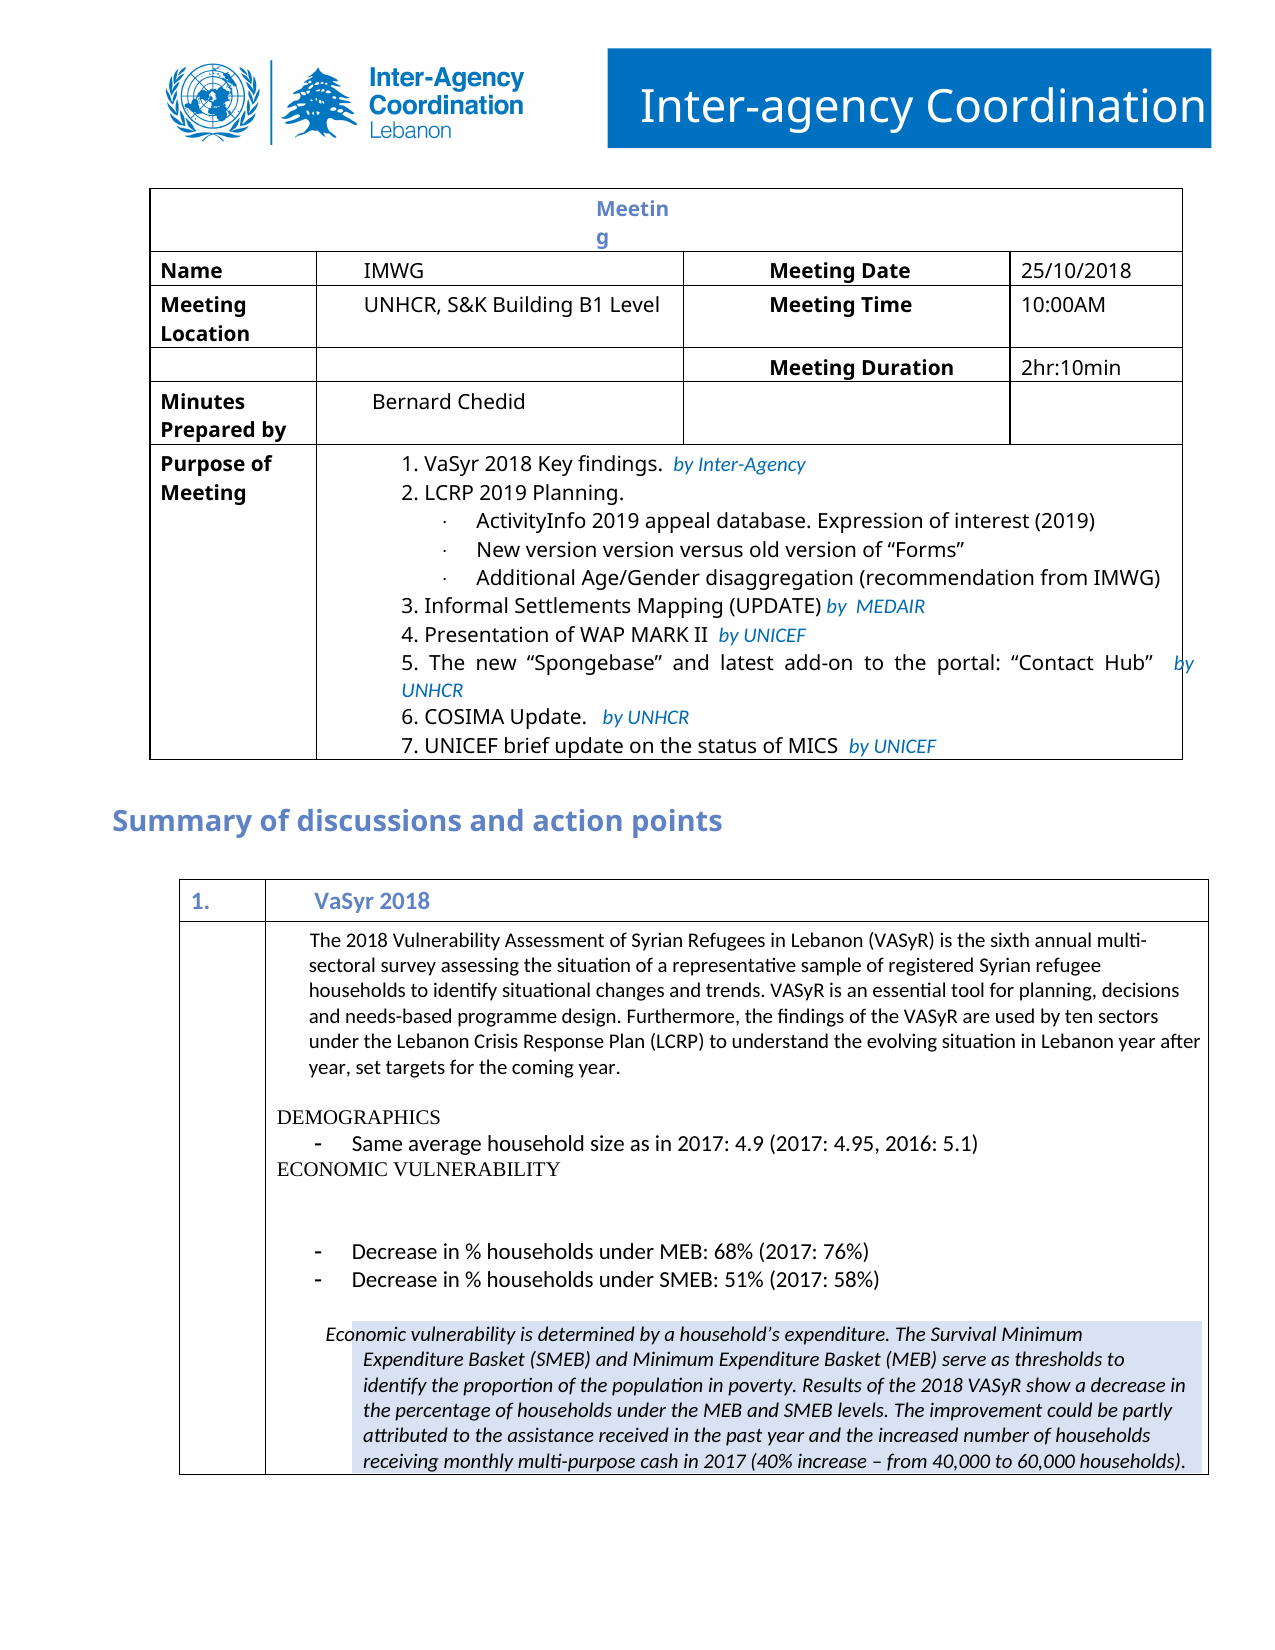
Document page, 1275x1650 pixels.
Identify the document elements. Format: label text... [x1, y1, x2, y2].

table_cell [1011, 382, 1182, 444]
table_header [1010, 189, 1182, 251]
table_cell 2hr:10min [1011, 348, 1182, 381]
table_cell 25/10/2018 [1011, 252, 1182, 285]
table_cell Minutes Prepared by [151, 382, 316, 444]
text Summary of discussions and action points [112, 800, 1121, 839]
table_cell Meeting Duration [684, 348, 1009, 381]
table_cell Bernard Chedid [317, 382, 683, 444]
table_cell [151, 348, 316, 381]
table_cell IMWG [317, 252, 683, 285]
picture [159, 43, 535, 150]
table_header VaSyr 2018 [266, 880, 1208, 921]
table_cell [317, 348, 683, 381]
table_cell Meeting Time [684, 286, 1009, 347]
table_cell Meeting Location [151, 286, 316, 347]
table_cell [684, 382, 1009, 444]
table_cell Purpose of Meeting [151, 445, 316, 759]
table_cell 1. VaSyr 2018 Key findings. by Inter-Agency 2. LCRP 2019 Planning. ActivityInfo 2019 appeal database. Expression of interest (2019) New version version versus old version of “Forms” Additional Age/Gender disaggregation (recommendation from IMWG) 3. Informal Settlements Mapping (UPDATE) by MEDAIR 4. Presentation of WAP MARK II by UNICEF 5. The new “Spongebase” and latest add-on to the portal: “Contact Hub” by UNHCR 6. COSIMA Update. by UNHCR 7. UNICEF brief update on the status of MICS by UNICEF [317, 445, 1182, 759]
table_header [151, 189, 316, 251]
table_header 1. [180, 880, 265, 921]
table_header [684, 189, 1010, 251]
table_cell Meeting Date [684, 252, 1009, 285]
table_header Meeting [316, 189, 684, 251]
table_cell Name [151, 252, 316, 285]
table_cell [180, 922, 265, 1473]
table_cell UNHCR, S&K Building B1 Level [317, 286, 683, 347]
table_cell 10:00AM [1011, 286, 1182, 347]
